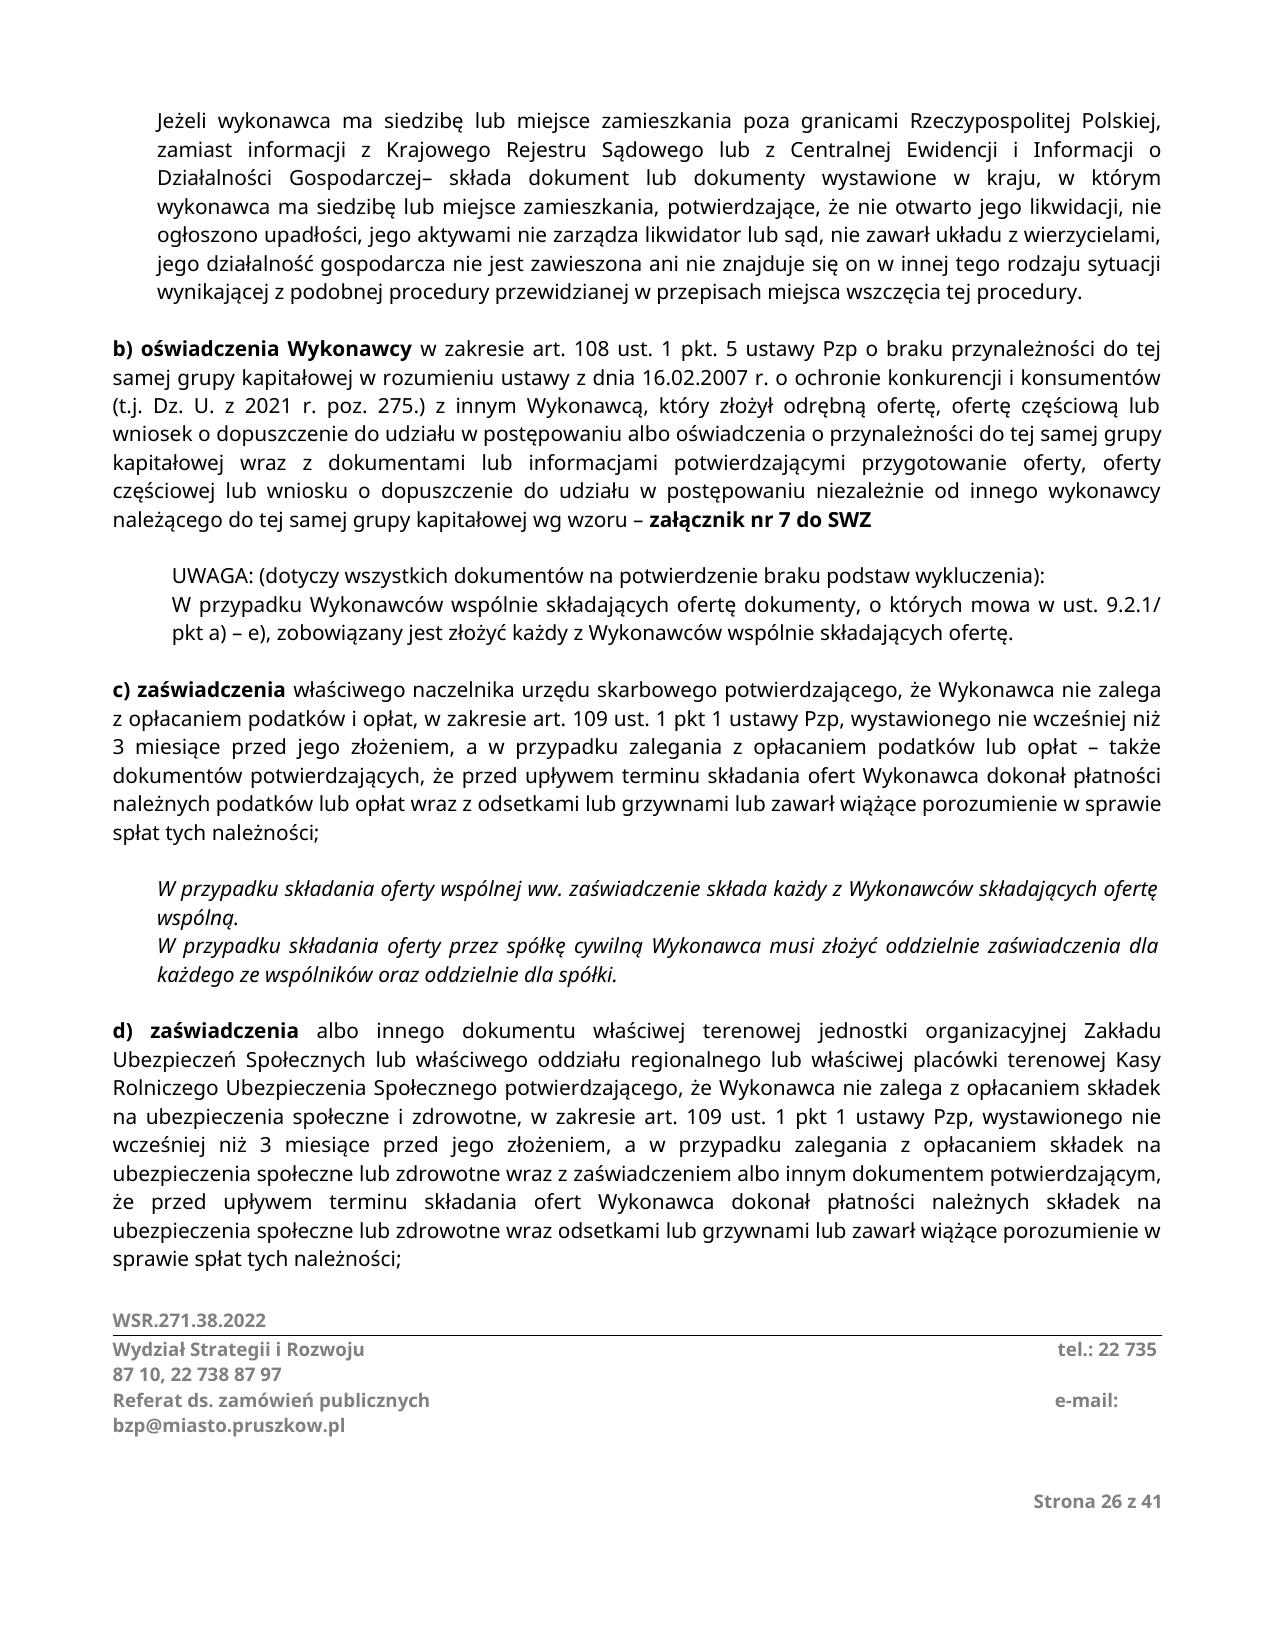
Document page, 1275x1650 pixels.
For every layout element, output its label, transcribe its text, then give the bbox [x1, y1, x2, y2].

text W przypadku składania oferty wspólnej ww. zaświadczenie składa każdy z Wykonawców składających ofertę wspólną. [157, 874, 1162, 931]
text b) oświadczenia Wykonawcy w zakresie art. 108 ust. 1 pkt. 5 ustawy Pzp o braku przynależności do tej samej grupy kapitałowej w rozumieniu ustawy z dnia 16.02.2007 r. o ochronie konkurencji i konsumentów (t.j. Dz. U. z 2021 r. poz. 275.) z innym Wykonawcą, który złożył odrębną ofertę, ofertę częściową lub wniosek o dopuszczenie do udziału w postępowaniu albo oświadczenia o przynależności do tej samej grupy kapitałowej wraz z dokumentami lub informacjami potwierdzającymi przygotowanie oferty, oferty częściowej lub wniosku o dopuszczenie do udziału w postępowaniu niezależnie od innego wykonawcy należącego do tej samej grupy kapitałowej wg wzoru – załącznik nr 7 do SWZ [112, 334, 1162, 533]
text Jeżeli wykonawca ma siedzibę lub miejsce zamieszkania poza granicami Rzeczypospolitej Polskiej, zamiast informacji z Krajowego Rejestru Sądowego lub z Centralnej Ewidencji i Informacji o Działalności Gospodarczej– składa dokument lub dokumenty wystawione w kraju, w którym wykonawca ma siedzibę lub miejsce zamieszkania, potwierdzające, że nie otwarto jego likwidacji, nie ogłoszono upadłości, jego aktywami nie zarządza likwidator lub sąd, nie zawarł układu z wierzycielami, jego działalność gospodarcza nie jest zawieszona ani nie znajduje się on w innej tego rodzaju sytuacji wynikającej z podobnej procedury przewidzianej w przepisach miejsca wszczęcia tej procedury. [157, 107, 1162, 306]
text c) zaświadczenia właściwego naczelnika urzędu skarbowego potwierdzającego, że Wykonawca nie zalega z opłacaniem podatków i opłat, w zakresie art. 109 ust. 1 pkt 1 ustawy Pzp, wystawionego nie wcześniej niż 3 miesiące przed jego złożeniem, a w przypadku zalegania z opłacaniem podatków lub opłat – także dokumentów potwierdzających, że przed upływem terminu składania ofert Wykonawca dokonał płatności należnych podatków lub opłat wraz z odsetkami lub grzywnami lub zawarł wiążące porozumienie w sprawie spłat tych należności; [112, 675, 1162, 846]
text d) zaświadczenia albo innego dokumentu właściwej terenowej jednostki organizacyjnej Zakładu Ubezpieczeń Społecznych lub właściwego oddziału regionalnego lub właściwej placówki terenowej Kasy Rolniczego Ubezpieczenia Społecznego potwierdzającego, że Wykonawca nie zalega z opłacaniem składek na ubezpieczenia społeczne i zdrowotne, w zakresie art. 109 ust. 1 pkt 1 ustawy Pzp, wystawionego nie wcześniej niż 3 miesiące przed jego złożeniem, a w przypadku zalegania z opłacaniem składek na ubezpieczenia społeczne lub zdrowotne wraz z zaświadczeniem albo innym dokumentem potwierdzającym, że przed upływem terminu składania ofert Wykonawca dokonał płatności należnych składek na ubezpieczenia społeczne lub zdrowotne wraz odsetkami lub grzywnami lub zawarł wiążące porozumienie w sprawie spłat tych należności; [112, 1017, 1162, 1273]
text W przypadku składania oferty przez spółkę cywilną Wykonawca musi złożyć oddzielnie zaświadczenia dla każdego ze wspólników oraz oddzielnie dla spółki. [157, 931, 1162, 988]
text UWAGA: (dotyczy wszystkich dokumentów na potwierdzenie braku podstaw wykluczenia): [172, 562, 1162, 590]
text W przypadku Wykonawców wspólnie składających ofertę dokumenty, o których mowa w ust. 9.2.1/ pkt a) – e), zobowiązany jest złożyć każdy z Wykonawców wspólnie składających ofertę. [172, 590, 1162, 647]
